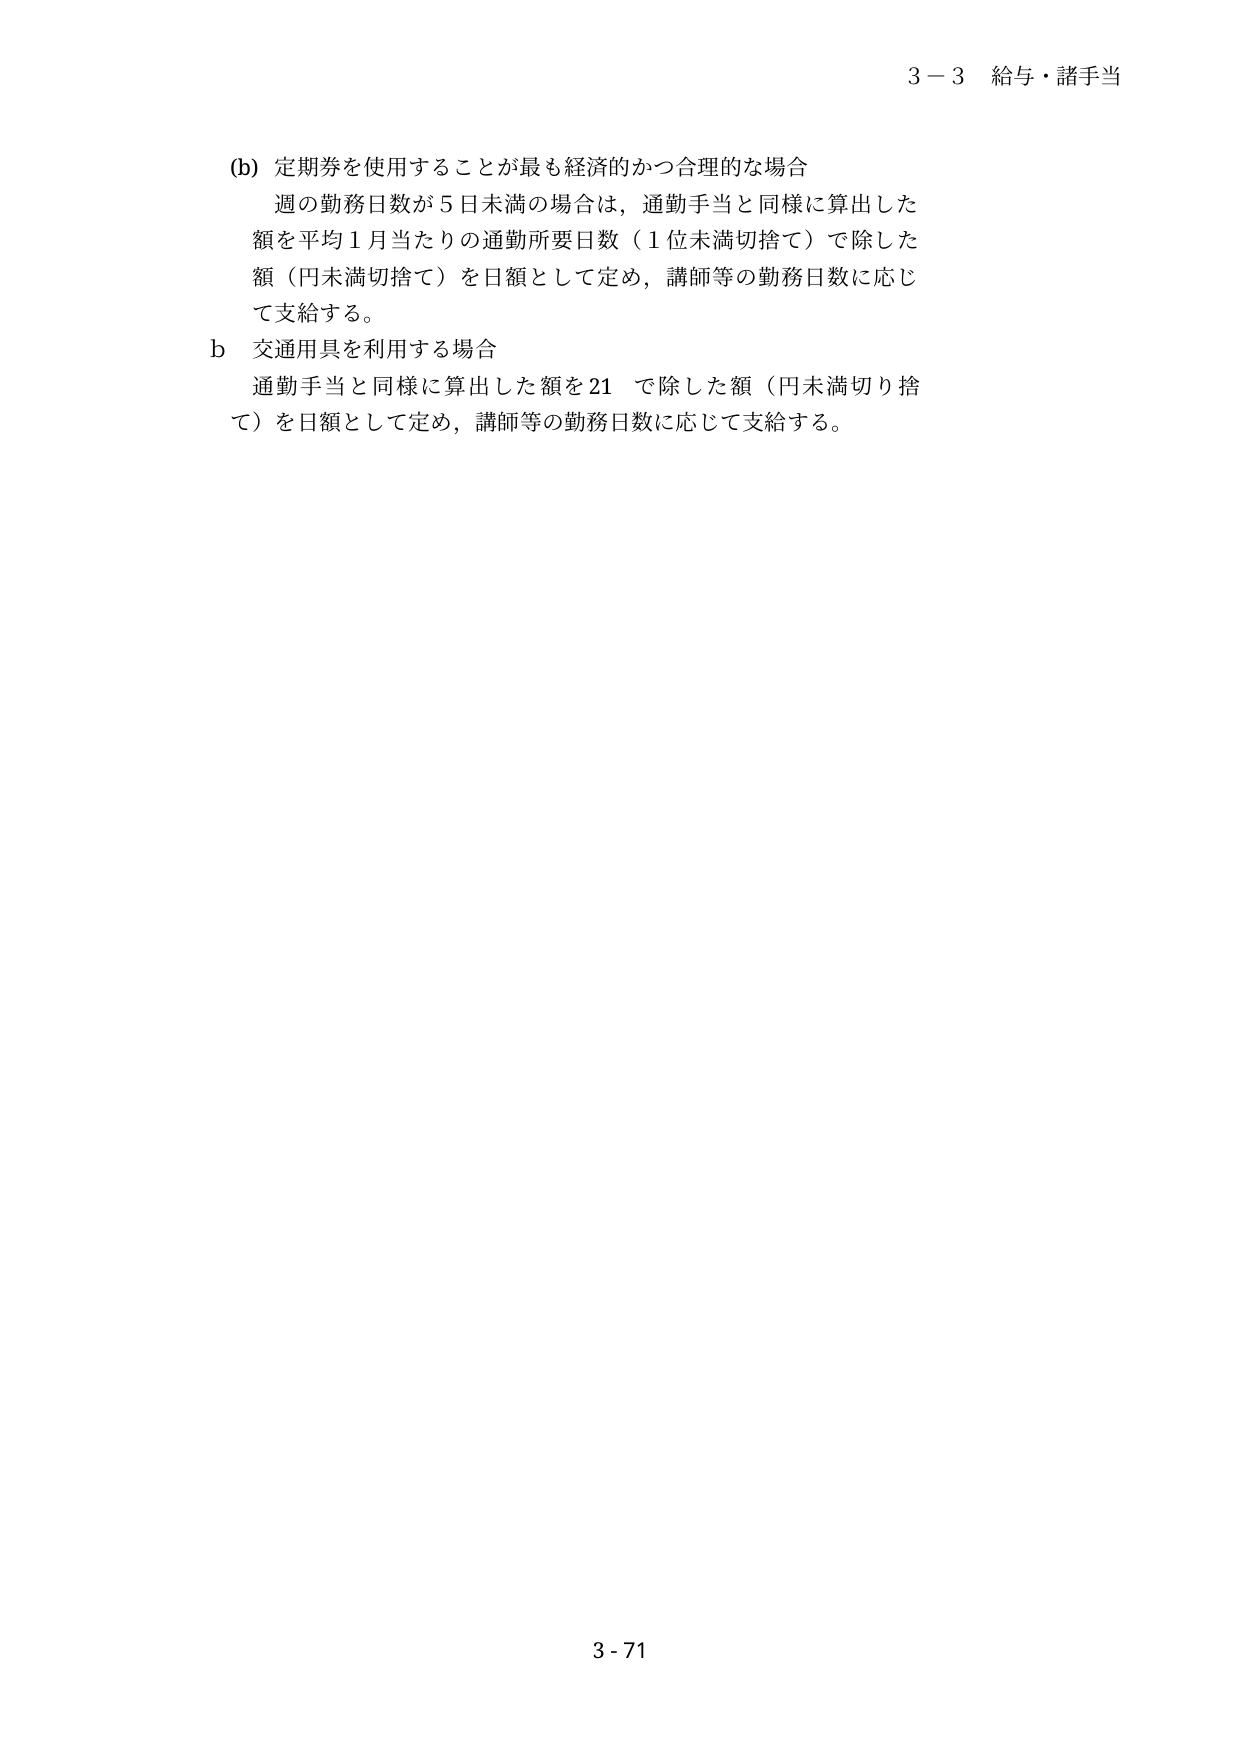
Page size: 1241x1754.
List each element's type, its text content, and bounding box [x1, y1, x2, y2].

text 通勤手当と同様に算出した額を21で除した額（円未満切り捨て）を日額として定め，講師等の勤務日数に応じて支給する。 [208, 367, 921, 439]
text ｂ 交通用具を利用する場合 [186, 330, 921, 367]
text 週の勤務日数が５日未満の場合は，通勤手当と同様に算出した額を平均１月当たりの通勤所要日数（１位未満切捨て）で除した額（円未満切捨て）を日額として定め，講師等の勤務日数に応じて支給する。 [230, 184, 921, 330]
text (b) 定期券を使用することが最も経済的かつ合理的な場合 [208, 148, 921, 184]
